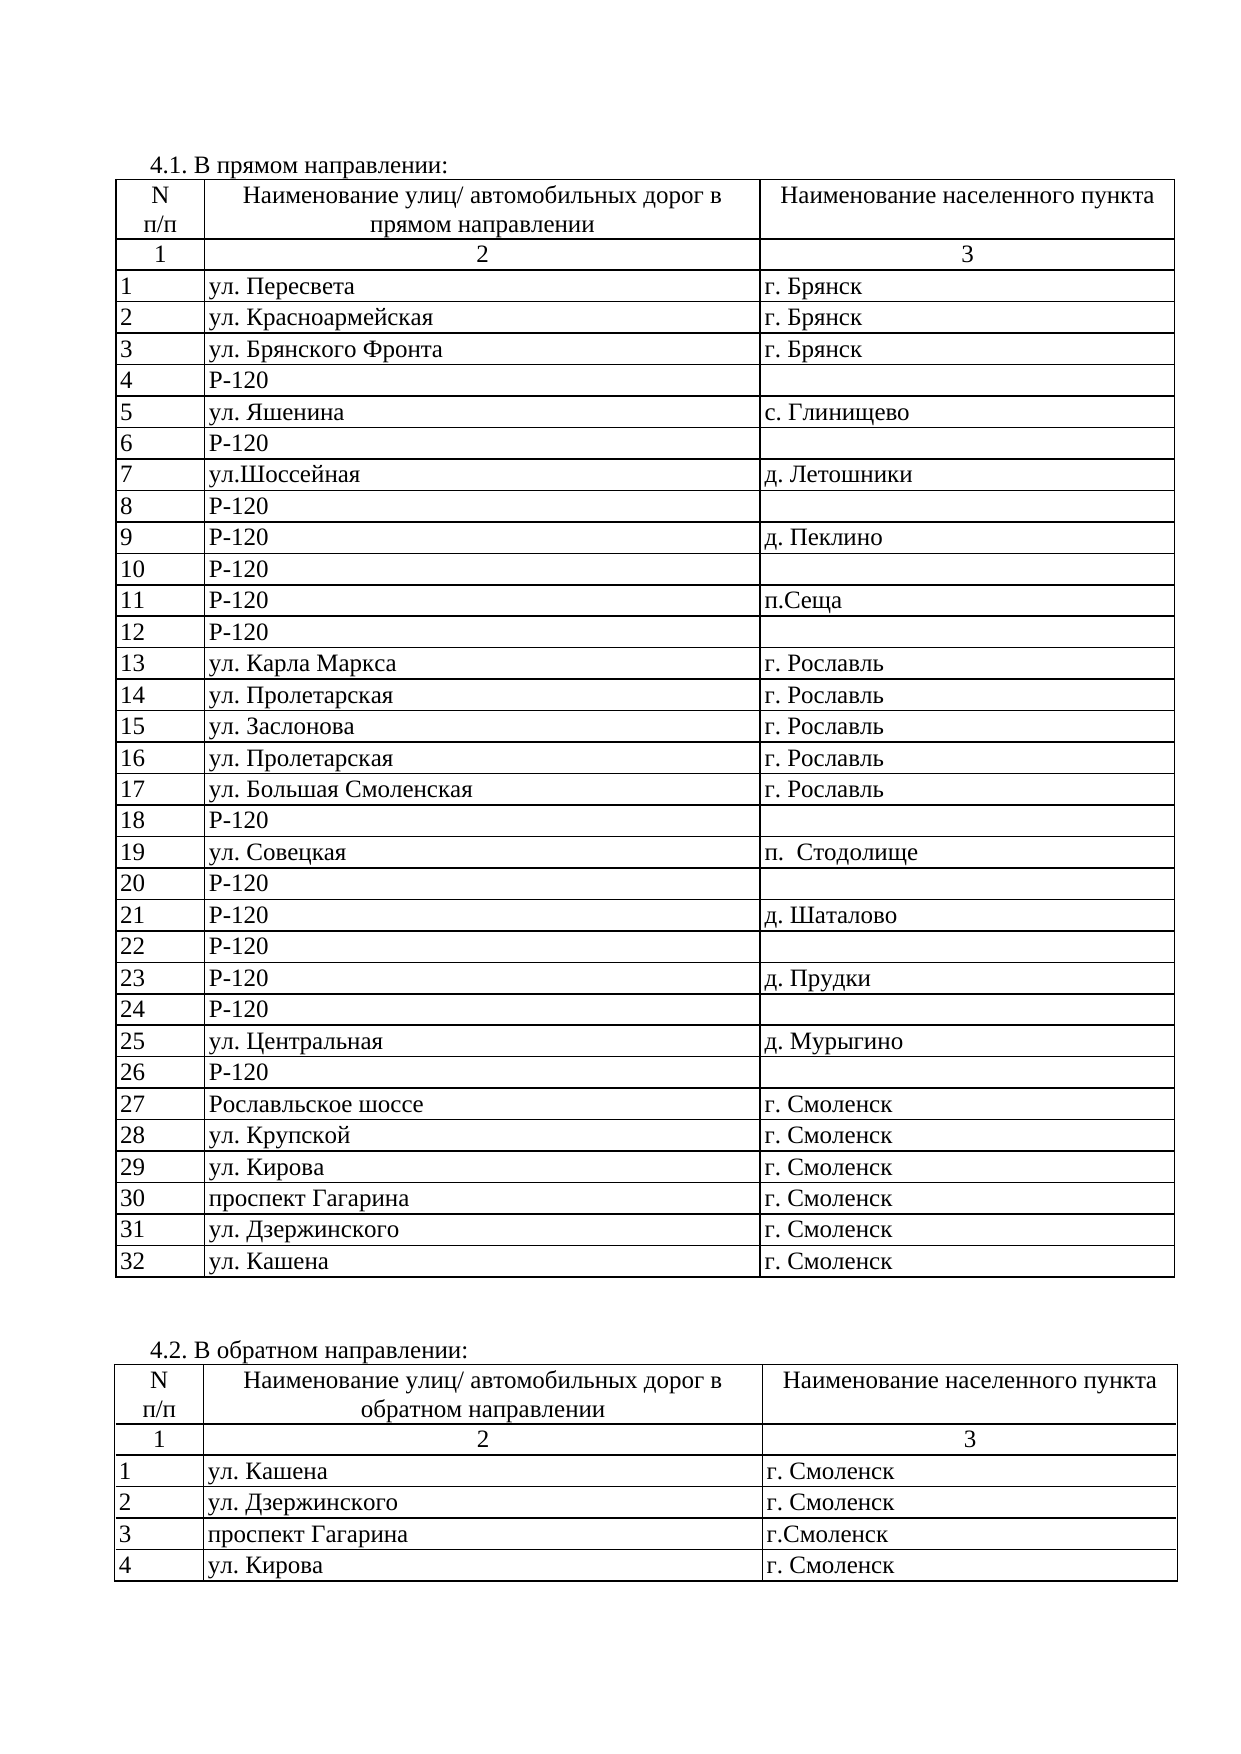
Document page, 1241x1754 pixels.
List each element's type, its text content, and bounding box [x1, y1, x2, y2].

table_cell г. Рославль [761, 680, 1174, 710]
table_cell 26 [117, 1057, 204, 1087]
table_cell Р-120 [205, 932, 759, 961]
table_cell Р-120 [205, 900, 759, 930]
table_cell г. Смоленск [763, 1486, 1177, 1517]
table_cell 7 [117, 460, 204, 489]
table_cell 16 [117, 743, 204, 773]
table_cell г. Смоленск [761, 1246, 1174, 1276]
table_cell 18 [117, 806, 204, 836]
table_cell г. Брянск [761, 334, 1174, 364]
table_cell Р-120 [205, 1057, 759, 1087]
table_cell г. Смоленск [761, 1089, 1174, 1119]
table_cell 29 [117, 1152, 204, 1182]
table_cell 13 [117, 648, 204, 678]
table_cell д. Летошники [761, 460, 1174, 489]
table_header Наименование улиц/ автомобильных дорог в прямом направлении [205, 180, 759, 238]
table_cell Р-120 [205, 523, 759, 552]
table_cell г. Смоленск [763, 1549, 1177, 1580]
table_cell Р-120 [205, 806, 759, 836]
table_cell п.Сеща [761, 586, 1174, 615]
table_cell 1 [115, 1455, 203, 1486]
table_cell 2 [115, 1487, 203, 1517]
table_cell г. Смоленск [761, 1215, 1174, 1244]
table_header Наименование населенного пункта [763, 1365, 1177, 1423]
table_cell Р-120 [205, 491, 759, 521]
table_header Наименование улиц/ автомобильных дорог в обратном направлении [204, 1365, 762, 1423]
table_cell 11 [117, 586, 204, 615]
table_cell 1 [115, 1424, 203, 1454]
table_cell 32 [117, 1246, 204, 1276]
table_cell 3 [117, 334, 204, 364]
table_cell [761, 617, 1174, 647]
table_cell д. Шаталово [761, 900, 1174, 930]
text 4.1. В прямом направлении: [150, 150, 1090, 179]
table_cell Р-120 [205, 554, 759, 584]
table_cell ул. Центральная [205, 1026, 759, 1056]
table_cell 5 [117, 397, 204, 427]
table_cell 14 [117, 680, 204, 710]
table_cell г. Смоленск [763, 1454, 1177, 1486]
table_cell Рославльское шоссе [205, 1089, 759, 1119]
table_cell 3 [761, 240, 1174, 269]
table_cell 4 [115, 1550, 203, 1580]
table_cell г. Смоленск [761, 1120, 1174, 1150]
table_cell ул. Карла Маркса [205, 648, 759, 678]
table_cell 23 [117, 963, 204, 993]
table_cell 24 [117, 995, 204, 1024]
table_cell ул. Пересвета [205, 271, 759, 301]
table_header N п/п [117, 180, 204, 238]
table_cell ул. Кирова [204, 1550, 762, 1580]
table_cell Р-120 [205, 586, 759, 615]
table_cell 8 [117, 491, 204, 521]
table_cell [761, 995, 1174, 1024]
table_cell ул. Дзержинского [205, 1215, 759, 1244]
text 4.2. В обратном направлении: [150, 1335, 1090, 1364]
table_cell [761, 554, 1174, 584]
table_cell ул. Пролетарская [205, 680, 759, 710]
table_cell 2 [117, 302, 204, 332]
table_cell 20 [117, 869, 204, 898]
table_cell 3 [763, 1423, 1177, 1454]
table_cell ул. Брянского Фронта [205, 334, 759, 364]
table_cell ул. Яшенина [205, 397, 759, 427]
table_cell д. Пеклино [761, 523, 1174, 552]
table_cell г. Смоленск [761, 1183, 1174, 1213]
table_cell 2 [204, 1425, 762, 1454]
table_cell ул. Кашена [204, 1456, 762, 1486]
table_cell 30 [117, 1183, 204, 1213]
table_cell Р-120 [205, 617, 759, 647]
table_cell 31 [117, 1215, 204, 1244]
table_cell [761, 491, 1174, 521]
table_cell Р-120 [205, 963, 759, 993]
table_cell д. Мурыгино [761, 1026, 1174, 1056]
table_cell ул. Пролетарская [205, 743, 759, 773]
table_cell г. Рославль [761, 648, 1174, 678]
table_cell Р-120 [205, 365, 759, 395]
table_cell 4 [117, 365, 204, 395]
table_cell [761, 806, 1174, 836]
table_cell г. Рославль [761, 774, 1174, 804]
table_cell ул. Большая Смоленская [205, 774, 759, 804]
table_cell ул. Красноармейская [205, 302, 759, 332]
table_cell Р-120 [205, 869, 759, 898]
table_cell ул. Дзержинского [204, 1487, 762, 1517]
table_cell ул. Кирова [205, 1152, 759, 1182]
table_cell г. Смоленск [761, 1152, 1174, 1182]
table_cell Р-120 [205, 428, 759, 458]
table_cell 1 [117, 240, 204, 269]
table_cell [761, 932, 1174, 961]
table_cell г. Брянск [761, 271, 1174, 301]
table_header N п/п [115, 1365, 203, 1423]
table_cell [761, 365, 1174, 395]
table_cell г. Брянск [761, 302, 1174, 332]
table_cell с. Глинищево [761, 397, 1174, 427]
table_cell 25 [117, 1026, 204, 1056]
table_cell 3 [115, 1518, 203, 1549]
table_cell проспект Гагарина [205, 1183, 759, 1213]
table_cell 2 [205, 240, 759, 269]
table_cell 19 [117, 837, 204, 867]
table_cell п. Стодолище [761, 837, 1174, 867]
table_header Наименование населенного пункта [761, 180, 1174, 238]
table_cell 27 [117, 1089, 204, 1119]
table_cell 12 [117, 617, 204, 647]
table_cell г. Рославль [761, 711, 1174, 741]
table_cell [761, 869, 1174, 898]
table_cell 22 [117, 932, 204, 961]
table_cell д. Прудки [761, 963, 1174, 993]
table_cell Р-120 [205, 995, 759, 1024]
table_cell 15 [117, 711, 204, 741]
table_cell 9 [117, 523, 204, 552]
table_cell ул. Совецкая [205, 837, 759, 867]
table_cell [761, 428, 1174, 458]
table_cell [761, 1057, 1174, 1087]
table_cell ул.Шоссейная [205, 460, 759, 489]
table_cell ул. Заслонова [205, 711, 759, 741]
table_cell ул. Крупской [205, 1120, 759, 1150]
table_cell г.Смоленск [763, 1517, 1177, 1549]
table_cell 1 [117, 271, 204, 301]
table_cell ул. Кашена [205, 1246, 759, 1276]
table_cell 28 [117, 1120, 204, 1150]
table_cell 10 [117, 554, 204, 584]
table_cell 21 [117, 900, 204, 930]
table_cell 17 [117, 774, 204, 804]
table_cell г. Рославль [761, 743, 1174, 773]
table_cell проспект Гагарина [204, 1519, 762, 1549]
table_cell 6 [117, 428, 204, 458]
